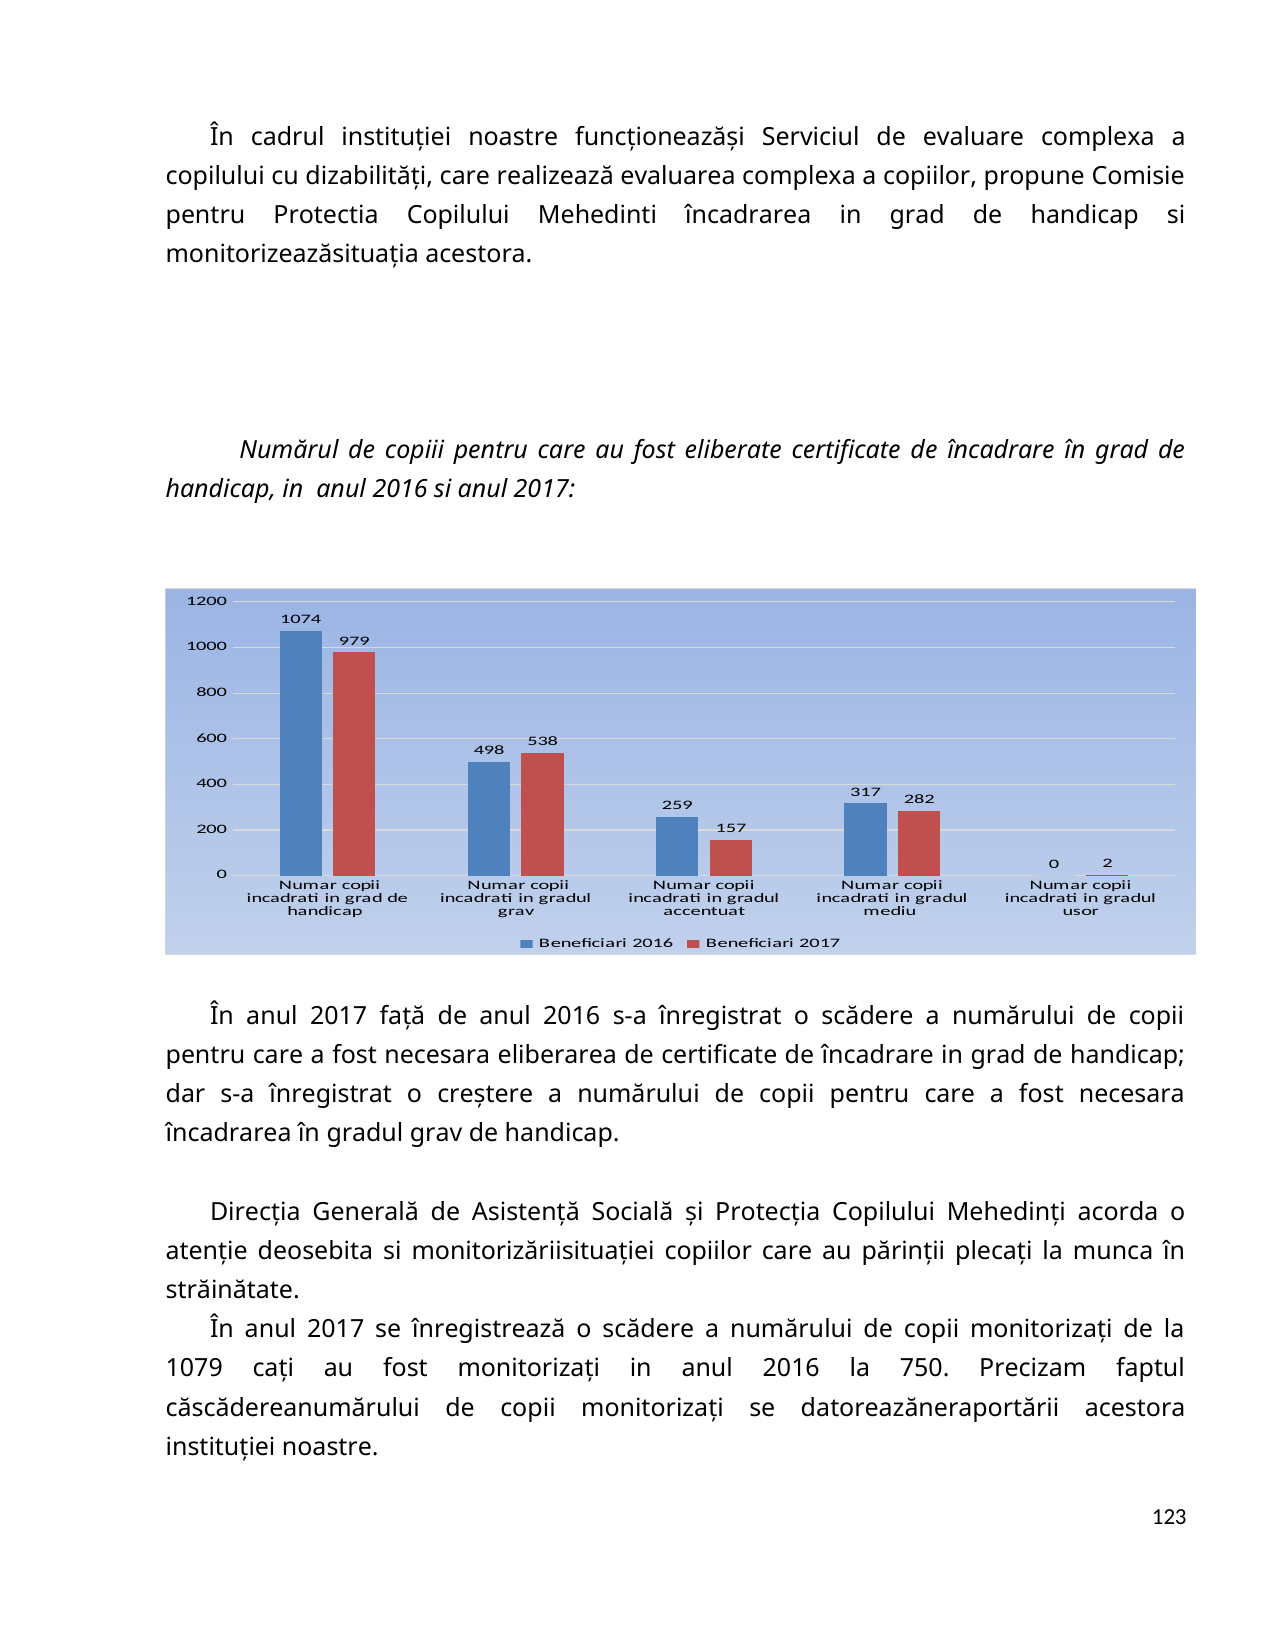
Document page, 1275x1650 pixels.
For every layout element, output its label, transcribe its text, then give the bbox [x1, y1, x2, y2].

list Direcția Generală de Asistență Socială și Protecția Copilului Mehedinți acorda o atenție deosebita si monitorizăriisituației copiilor care au părinții plecați la munca în străinătate. [165, 1193, 1186, 1306]
list În anul 2017 se înregistrează o scădere a numărului de copii monitorizați de la 1079 cați au fost monitorizați in anul 2016 la 750. Precizam faptul căscădereanumărului de copii monitorizați se datoreazăneraportării acestora instituției noastre. [165, 1311, 1186, 1462]
list Numărul de copiii pentru care au fost eliberate certificate de încadrare în grad de handicap, in anul 2016 si anul 2017: [165, 431, 1186, 505]
list În anul 2017 față de anul 2016 s-a înregistrat o scădere a numărului de copii pentru care a fost necesara eliberarea de certificate de încadrare in grad de handicap; dar s-a înregistrat o creștere a numărului de copii pentru care a fost necesara încadrarea în gradul grav de handicap. [165, 998, 1186, 1149]
list În cadrul instituției noastre funcționeazăși Serviciul de evaluare complexa a copilului cu dizabilități, care realizează evaluarea complexa a copiilor, propune Comisie pentru Protectia Copilului Mehedinti încadrarea in grad de handicap si monitorizeazăsituația acestora. [165, 118, 1186, 270]
